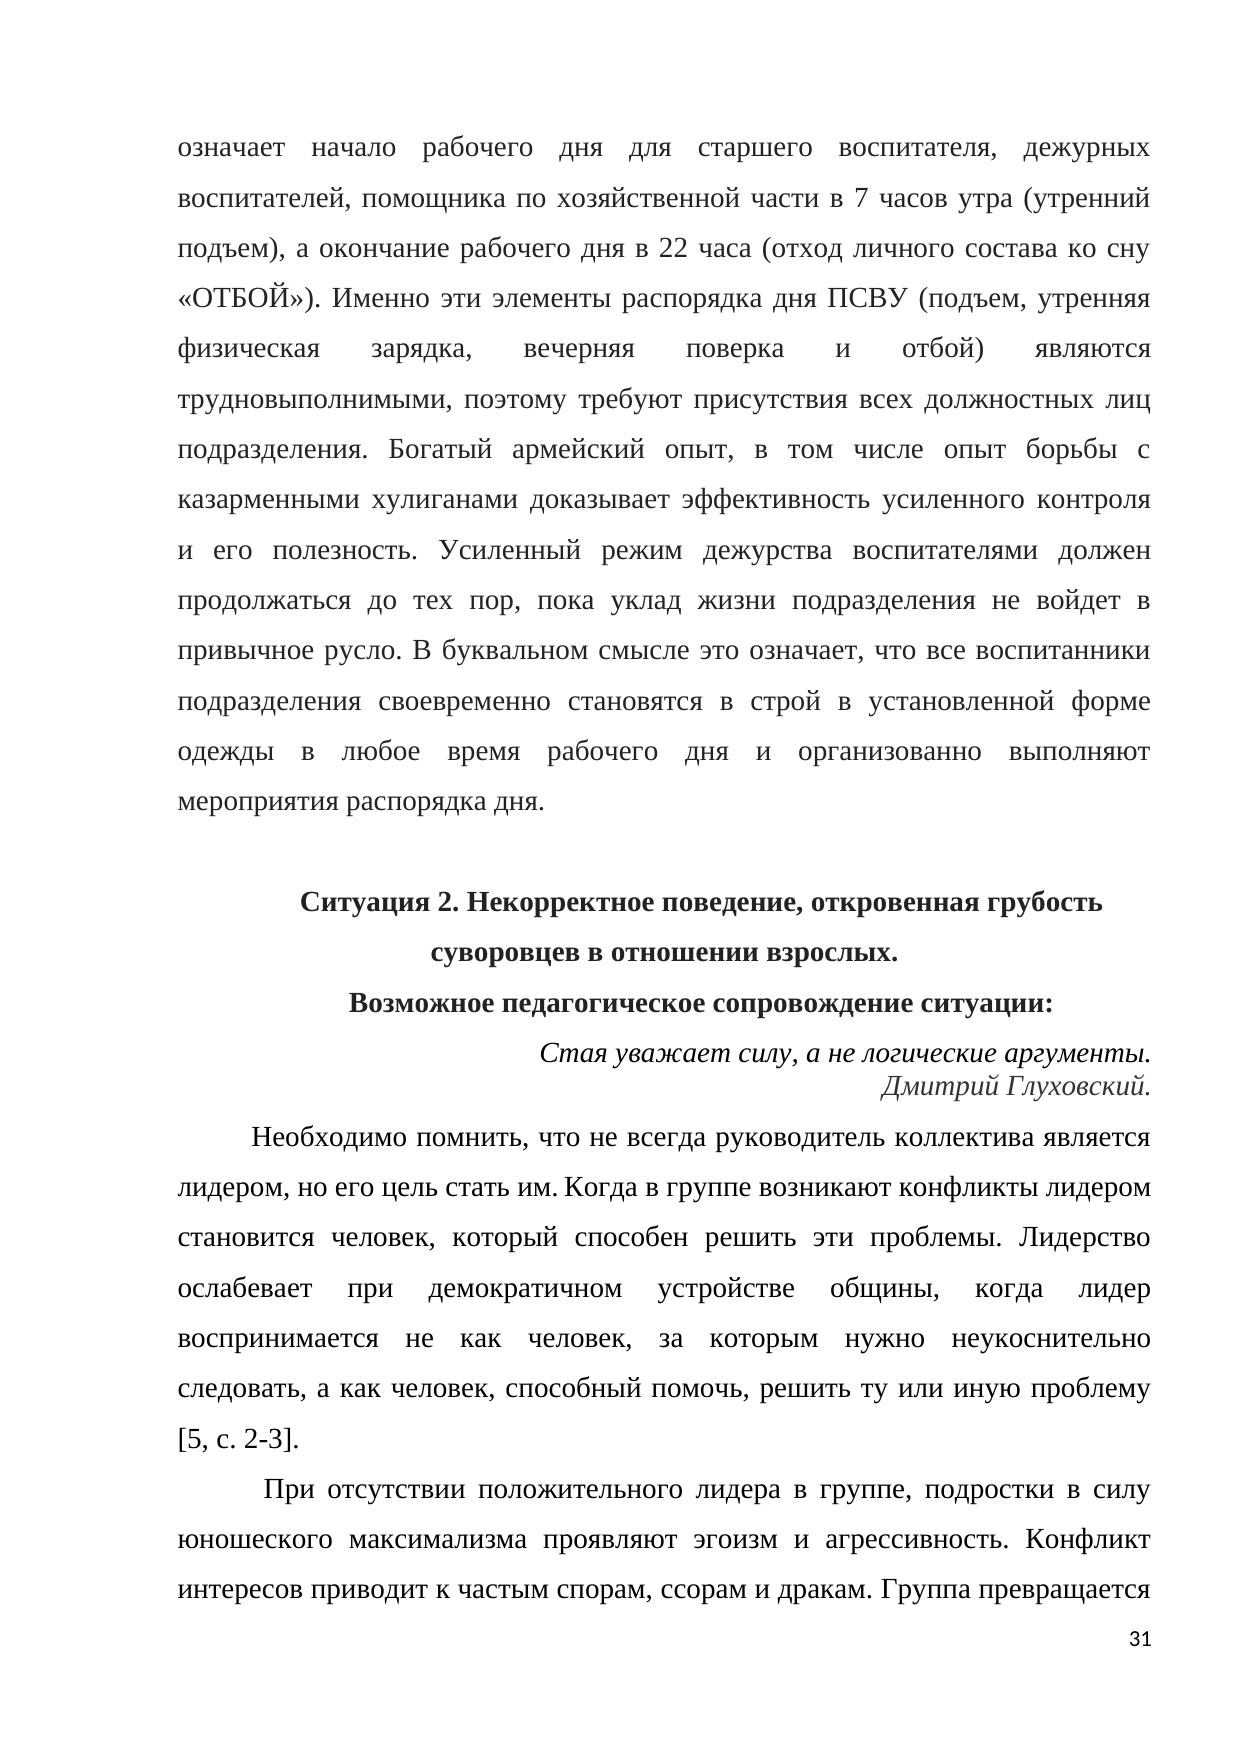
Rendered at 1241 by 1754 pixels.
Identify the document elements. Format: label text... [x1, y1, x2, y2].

text Возможное педагогическое сопровождение ситуации: [177, 985, 1152, 1018]
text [177, 129, 1152, 817]
text Дмитрий Глуховский. [177, 1068, 1152, 1102]
text Необходимо помнить, что не всегда руководитель коллектива является лидером, но его цель стать им. Когда в группе возникают конфликты лидером становится человек, который способен решить эти проблемы. Лидерство ослабевает при демократичном устройстве общины, когда лидер воспринимается не как человек, за которым нужно неукоснительно следовать, а как человек, способный помочь, решить ту или иную проблему [5, с. 2-3]. [177, 1119, 1152, 1454]
text Стая уважает силу, а не логические аргументы. [177, 1035, 1152, 1068]
text Ситуация 2. Некорректное поведение, откровенная грубость суворовцев в отношении взрослых. [177, 884, 1152, 968]
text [177, 1471, 1152, 1605]
